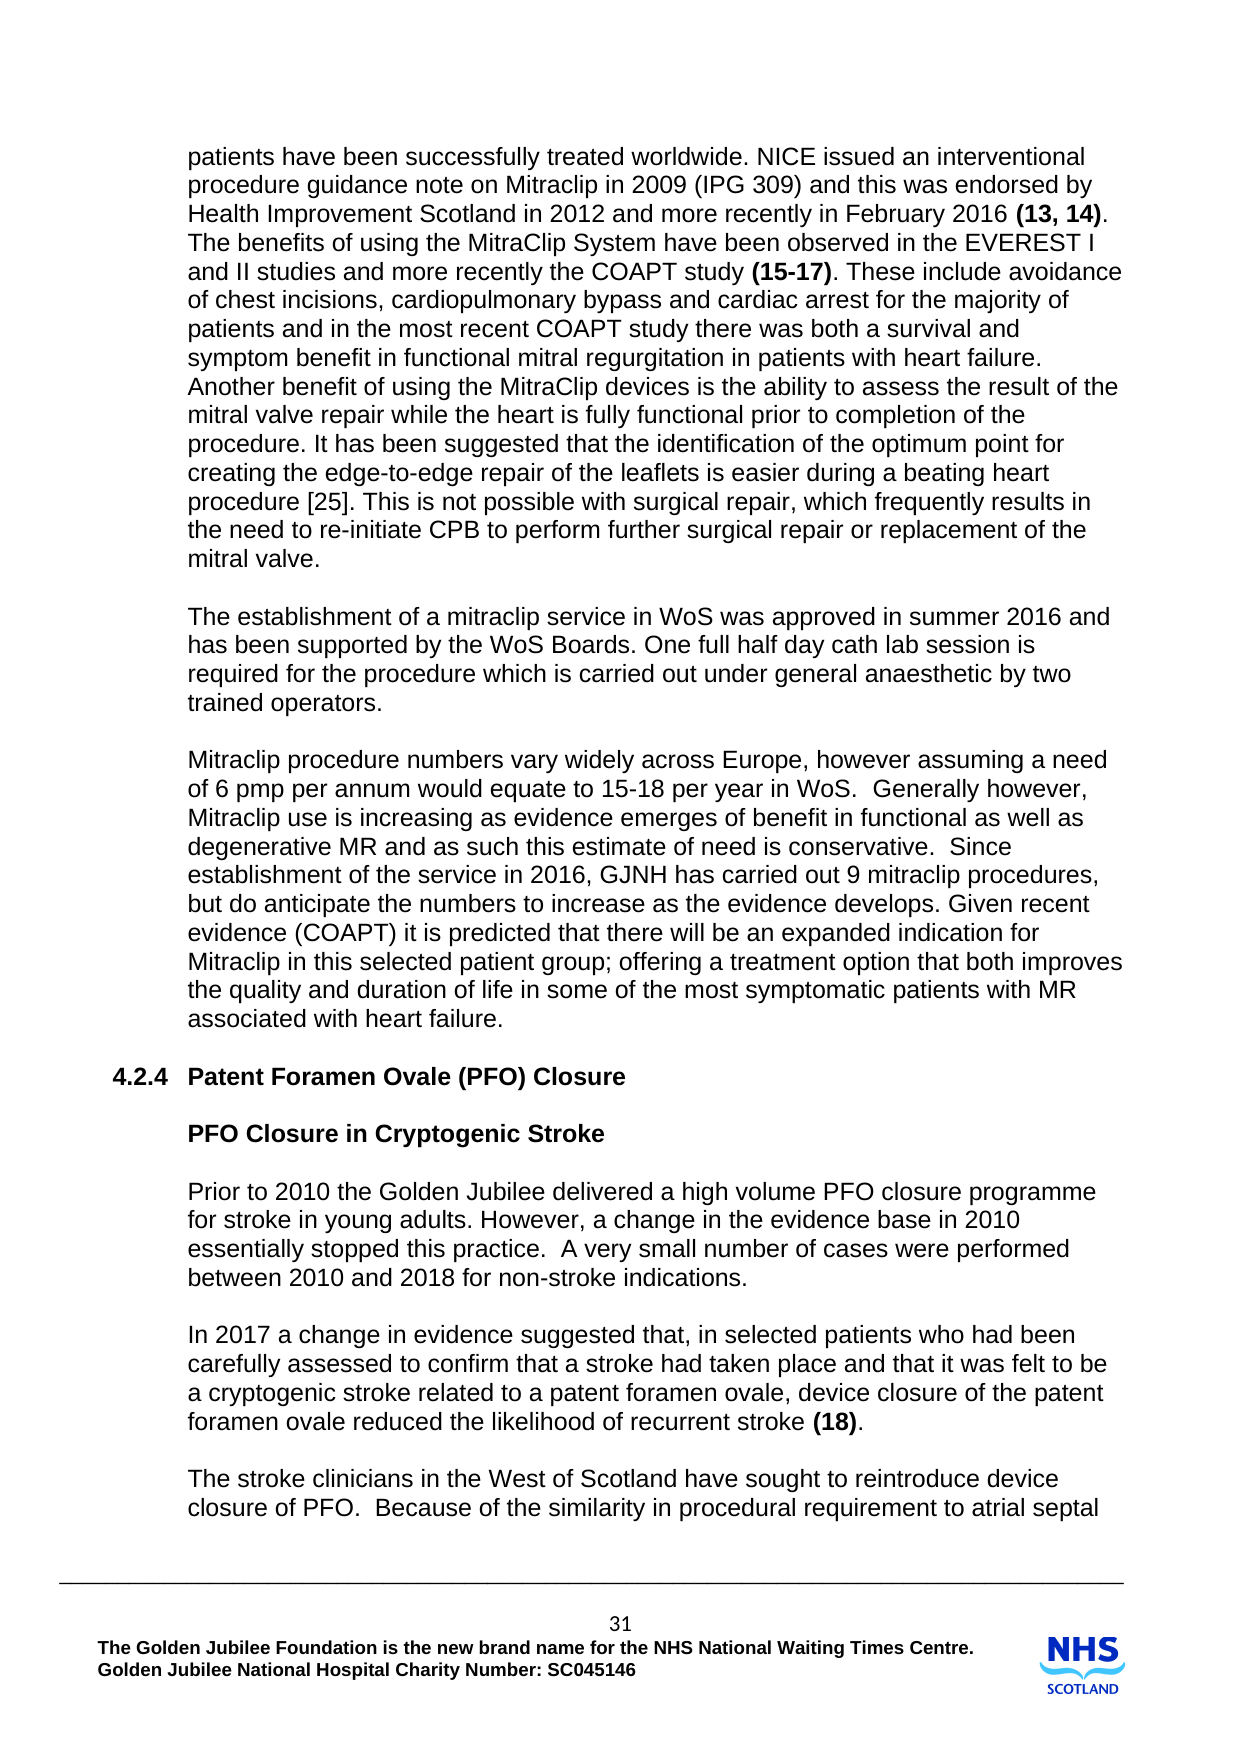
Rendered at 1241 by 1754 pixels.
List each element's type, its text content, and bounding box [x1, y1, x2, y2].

picture [1039, 1637, 1125, 1694]
text Prior to 2010 the Golden Jubilee delivered a high volume PFO closure programme for stroke in young adults. However, a change in the evidence base in 2010 essentially stopped this practice. A very small number of cases were performed between 2010 and 2018 for non-stroke indications. [187, 1177, 1128, 1292]
text Mitraclip procedure numbers vary widely across Europe, however assuming a need of 6 pmp per annum would equate to 15-18 per year in WoS. Generally however, Mitraclip use is increasing as evidence emerges of benefit in functional as well as degenerative MR and as such this estimate of need is conservative. Since establishment of the service in 2016, GJNH has carried out 9 mitraclip procedures, but do anticipate the numbers to increase as the evidence develops. Given recent evidence (COAPT) it is predicted that there will be an expanded indication for Mitraclip in this selected patient group; offering a treatment option that both improves the quality and duration of life in some of the most symptomatic patients with MR associated with heart failure. [187, 746, 1128, 1033]
text The establishment of a mitraclip service in WoS was approved in summer 2016 and has been supported by the WoS Boards. One full half day cath lab session is required for the procedure which is carried out under general anaesthetic by two trained operators. [187, 602, 1128, 717]
text 4.2.4 Patent Foramen Ovale (PFO) Closure [112, 1062, 1128, 1091]
text The benefits of using the MitraClip System have been observed in the EVEREST I and II studies and more recently the COAPT study (15-17). These include avoidance of chest incisions, cardiopulmonary bypass and cardiac arrest for the majority of patients and in the most recent COAPT study there was both a survival and symptom benefit in functional mitral regurgitation in patients with heart failure. Another benefit of using the MitraClip devices is the ability to assess the result of the mitral valve repair while the heart is fully functional prior to completion of the procedure. It has been suggested that the identification of the optimum point for creating the edge-to-edge repair of the leaflets is easier during a beating heart procedure [25]. This is not possible with surgical repair, which frequently results in the need to re-initiate CPB to perform further surgical repair or replacement of the mitral valve. [187, 228, 1128, 573]
text PFO Closure in Cryptogenic Stroke [187, 1119, 1128, 1148]
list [187, 142, 1128, 228]
text In 2017 a change in evidence suggested that, in selected patients who had been carefully assessed to confirm that a stroke had taken place and that it was felt to be a cryptogenic stroke related to a patent foramen ovale, device closure of the patent foramen ovale reduced the likelihood of recurrent stroke (18). [187, 1321, 1128, 1436]
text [187, 1464, 1128, 1522]
